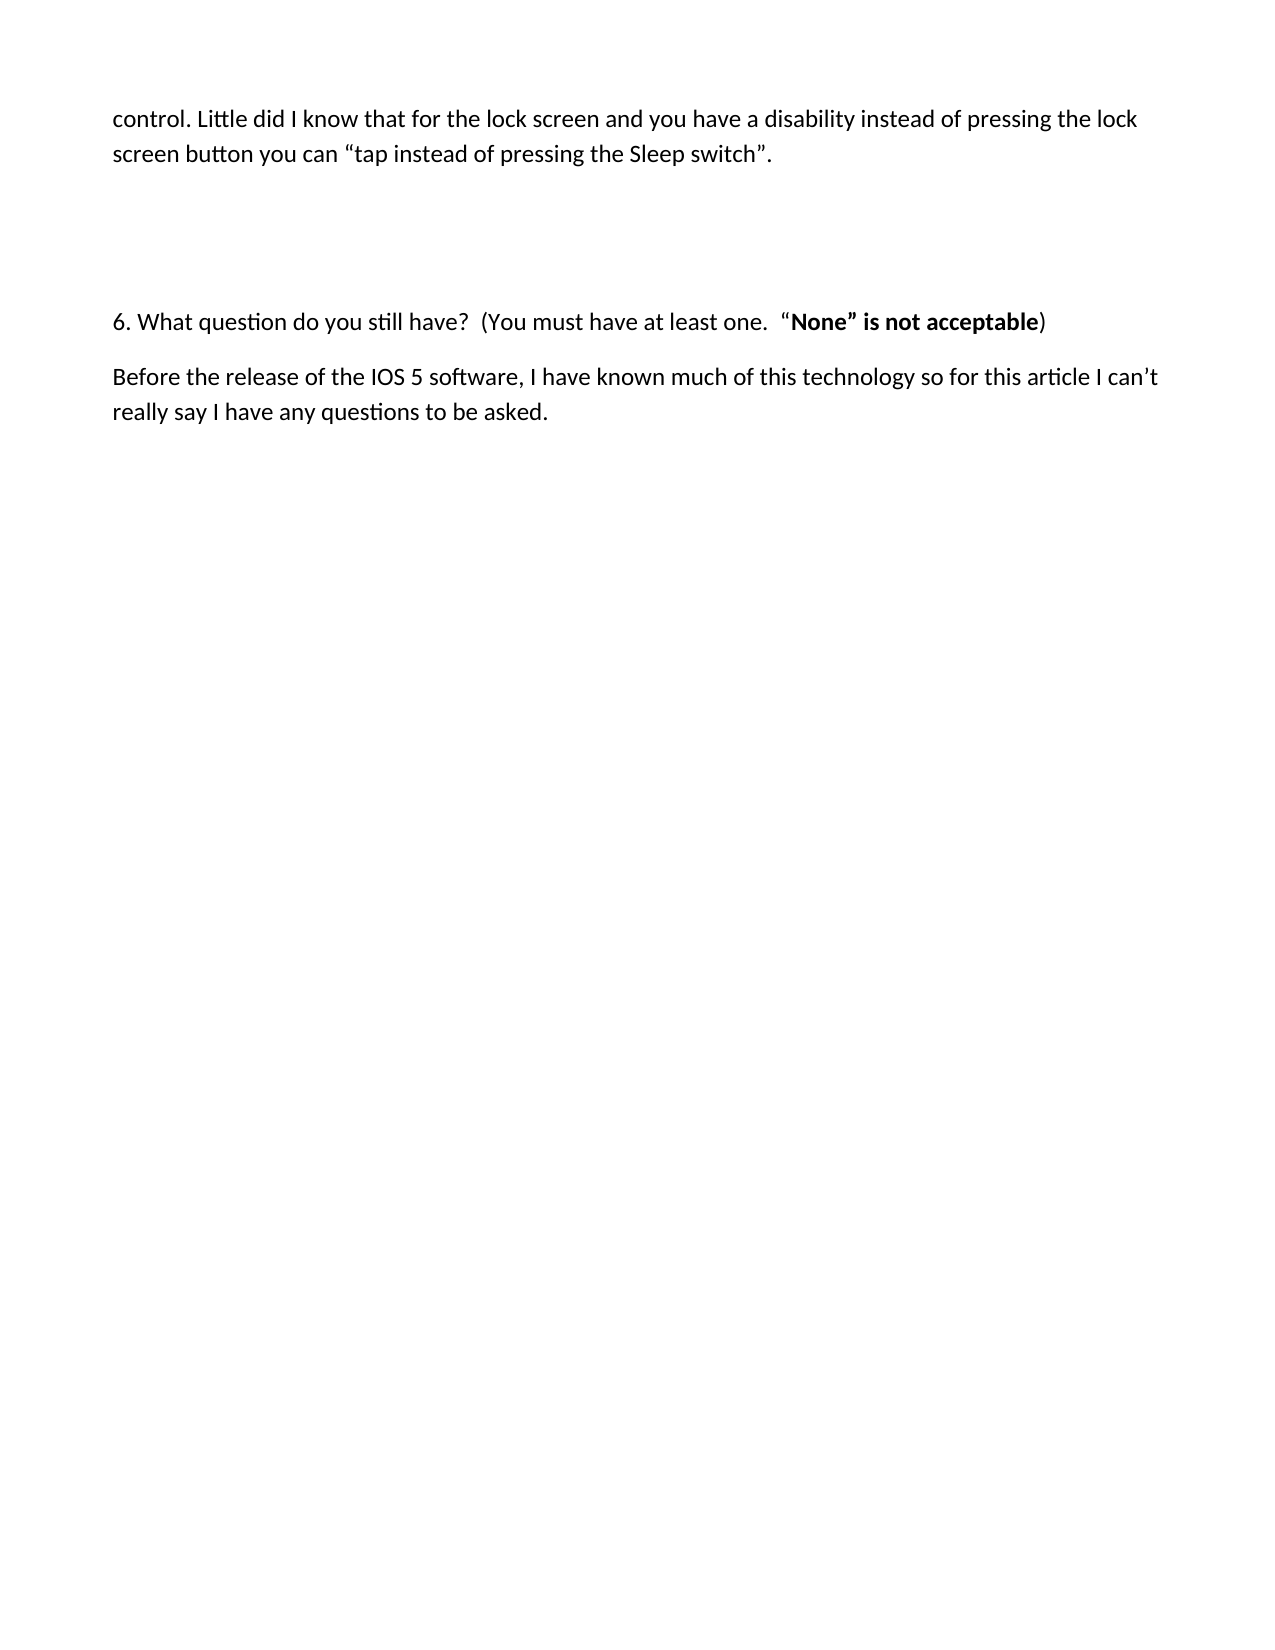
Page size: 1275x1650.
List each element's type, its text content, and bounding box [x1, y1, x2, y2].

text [112, 103, 1162, 169]
text 6. What question do you still have? (You must have at least one. “None” is not acceptable) [112, 306, 1162, 336]
text Before the release of the IOS 5 software, I have known much of this technology so for this article I can’t really say I have any questions to be asked. [112, 361, 1162, 427]
